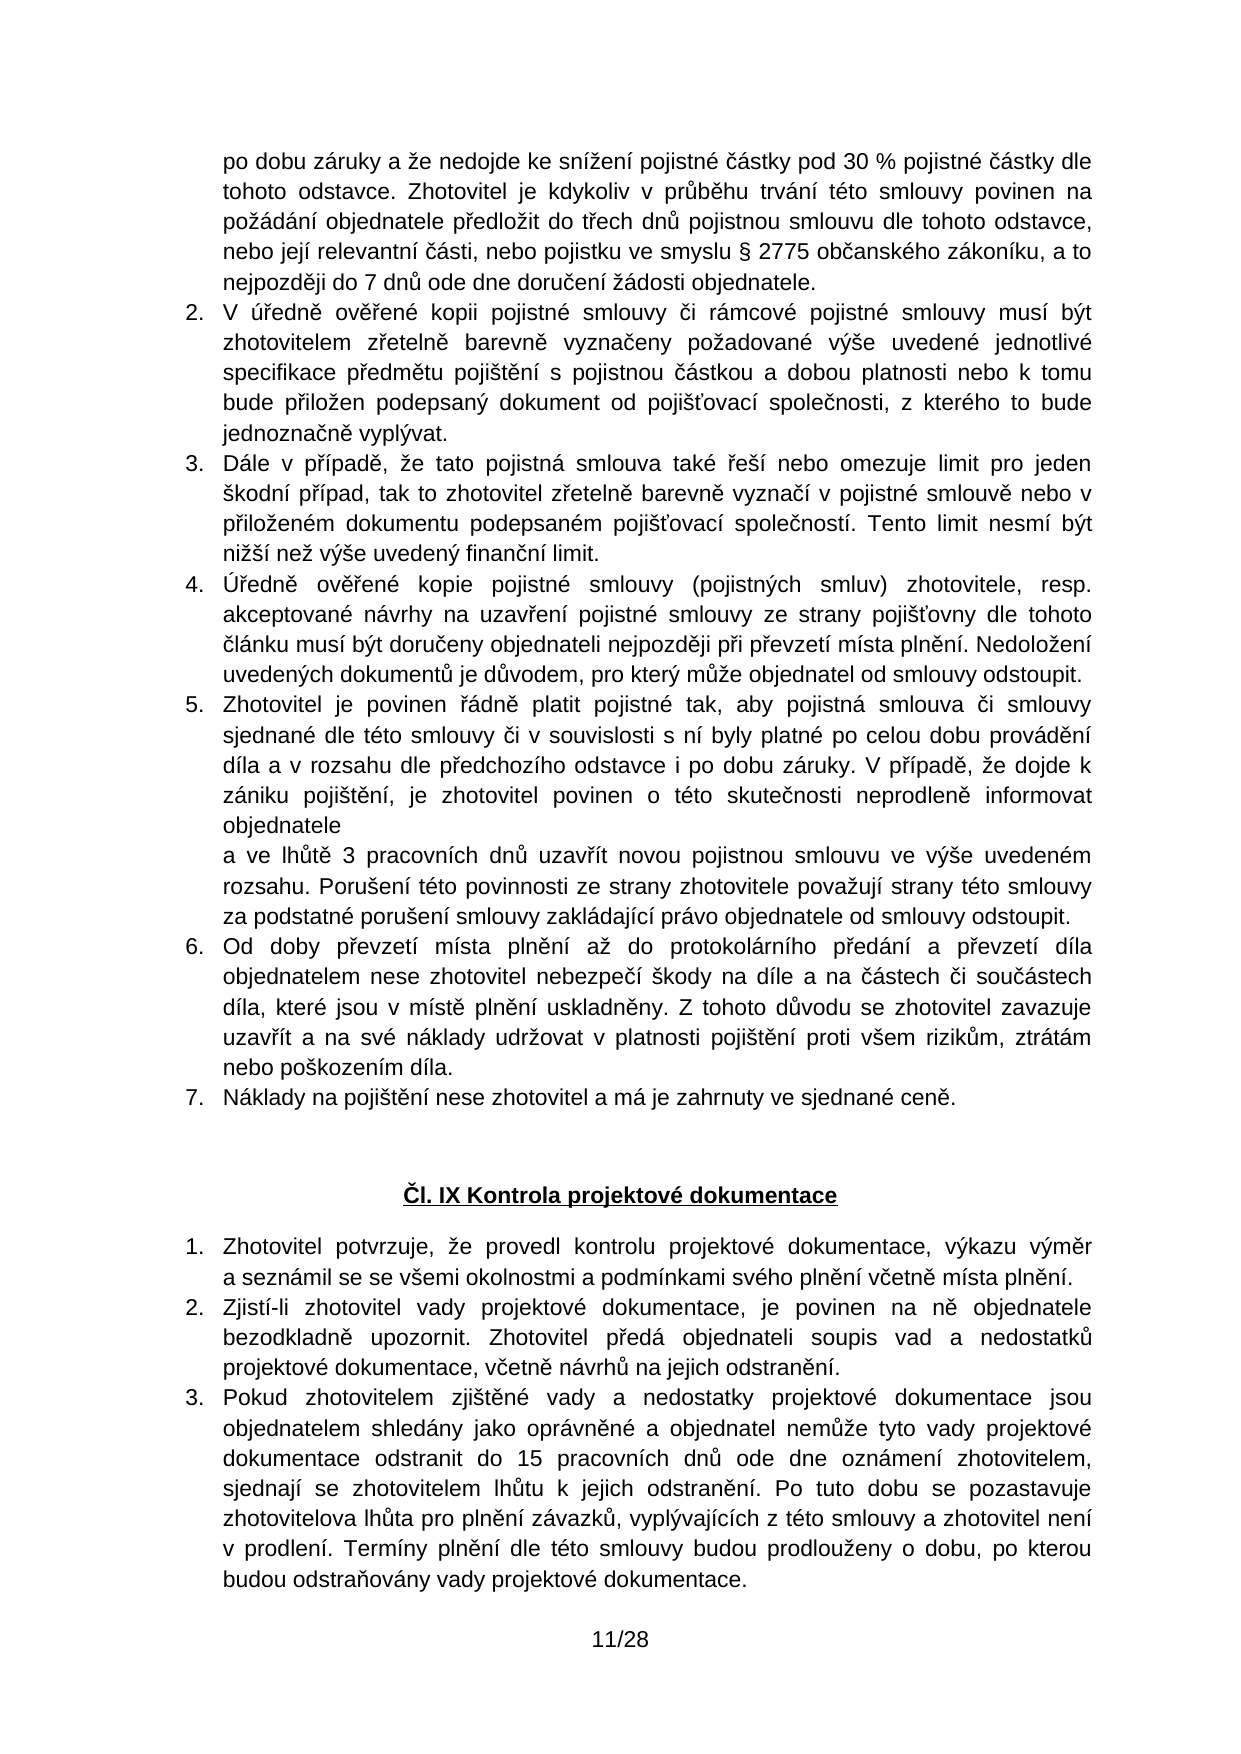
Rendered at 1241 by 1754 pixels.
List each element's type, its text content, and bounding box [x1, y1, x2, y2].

list V úředně ověřené kopii pojistné smlouvy či rámcové pojistné smlouvy musí být zhotovitelem zřetelně barevně vyznačeny požadované výše uvedené jednotlivé specifikace předmětu pojištění s pojistnou částkou a dobou platnosti nebo k tomu bude přiložen podepsaný dokument od pojišťovací společnosti, z kterého to bude jednoznačně vyplývat. [185, 299, 1093, 446]
text Čl. IX Kontrola projektové dokumentace [148, 1182, 1093, 1209]
list Od doby převzetí místa plnění až do protokolárního předání a převzetí díla objednatelem nese zhotovitel nebezpečí škody na díle a na částech či součástech díla, které jsou v místě plnění uskladněny. Z tohoto důvodu se zhotovitel zavazuje uzavřít a na své náklady udržovat v platnosti pojištění proti všem rizikům, ztrátám nebo poškozením díla. [185, 933, 1093, 1080]
list Pokud zhotovitelem zjištěné vady a nedostatky projektové dokumentace jsou objednatelem shledány jako oprávněné a objednatel nemůže tyto vady projektové dokumentace odstranit do 15 pracovních dnů ode dne oznámení zhotovitelem, sjednají se zhotovitelem lhůtu k jejich odstranění. Po tuto dobu se pozastavuje zhotovitelova lhůta pro plnění závazků, vyplývajících z této smlouvy a zhotovitel není v prodlení. Termíny plnění dle této smlouvy budou prodlouženy o dobu, po kterou budou odstraňovány vady projektové dokumentace. [185, 1384, 1093, 1592]
list Zhotovitel je povinen řádně platit pojistné tak, aby pojistná smlouva či smlouvy sjednané dle této smlouvy či v souvislosti s ní byly platné po celou dobu provádění díla a v rozsahu dle předchozího odstavce i po dobu záruky. V případě, že dojde k zániku pojištění, je zhotovitel povinen o této skutečnosti neprodleně informovat objednatele a ve lhůtě 3 pracovních dnů uzavřít novou pojistnou smlouvu ve výše uvedeném rozsahu. Porušení této povinnosti ze strany zhotovitele považují strany této smlouvy za podstatné porušení smlouvy zakládající právo objednatele od smlouvy odstoupit. [185, 691, 1093, 929]
list Zhotovitel potvrzuje, že provedl kontrolu projektové dokumentace, výkazu výměr a seznámil se se všemi okolnostmi a podmínkami svého plnění včetně místa plnění. [185, 1233, 1093, 1290]
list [185, 148, 1093, 295]
list Úředně ověřené kopie pojistné smlouvy (pojistných smluv) zhotovitele, resp. akceptované návrhy na uzavření pojistné smlouvy ze strany pojišťovny dle tohoto článku musí být doručeny objednateli nejpozději při převzetí místa plnění. Nedoložení uvedených dokumentů je důvodem, pro který může objednatel od smlouvy odstoupit. [185, 571, 1093, 687]
list Zjistí-li zhotovitel vady projektové dokumentace, je povinen na ně objednatele bezodkladně upozornit. Zhotovitel předá objednateli soupis vad a nedostatků projektové dokumentace, včetně návrhů na jejich odstranění. [185, 1294, 1093, 1381]
list Náklady na pojištění nese zhotovitel a má je zahrnuty ve sjednané ceně. [185, 1084, 1093, 1110]
list Dále v případě, že tato pojistná smlouva také řeší nebo omezuje limit pro jeden škodní případ, tak to zhotovitel zřetelně barevně vyznačí v pojistné smlouvě nebo v přiloženém dokumentu podepsaném pojišťovací společností. Tento limit nesmí být nižší než výše uvedený finanční limit. [185, 450, 1093, 567]
